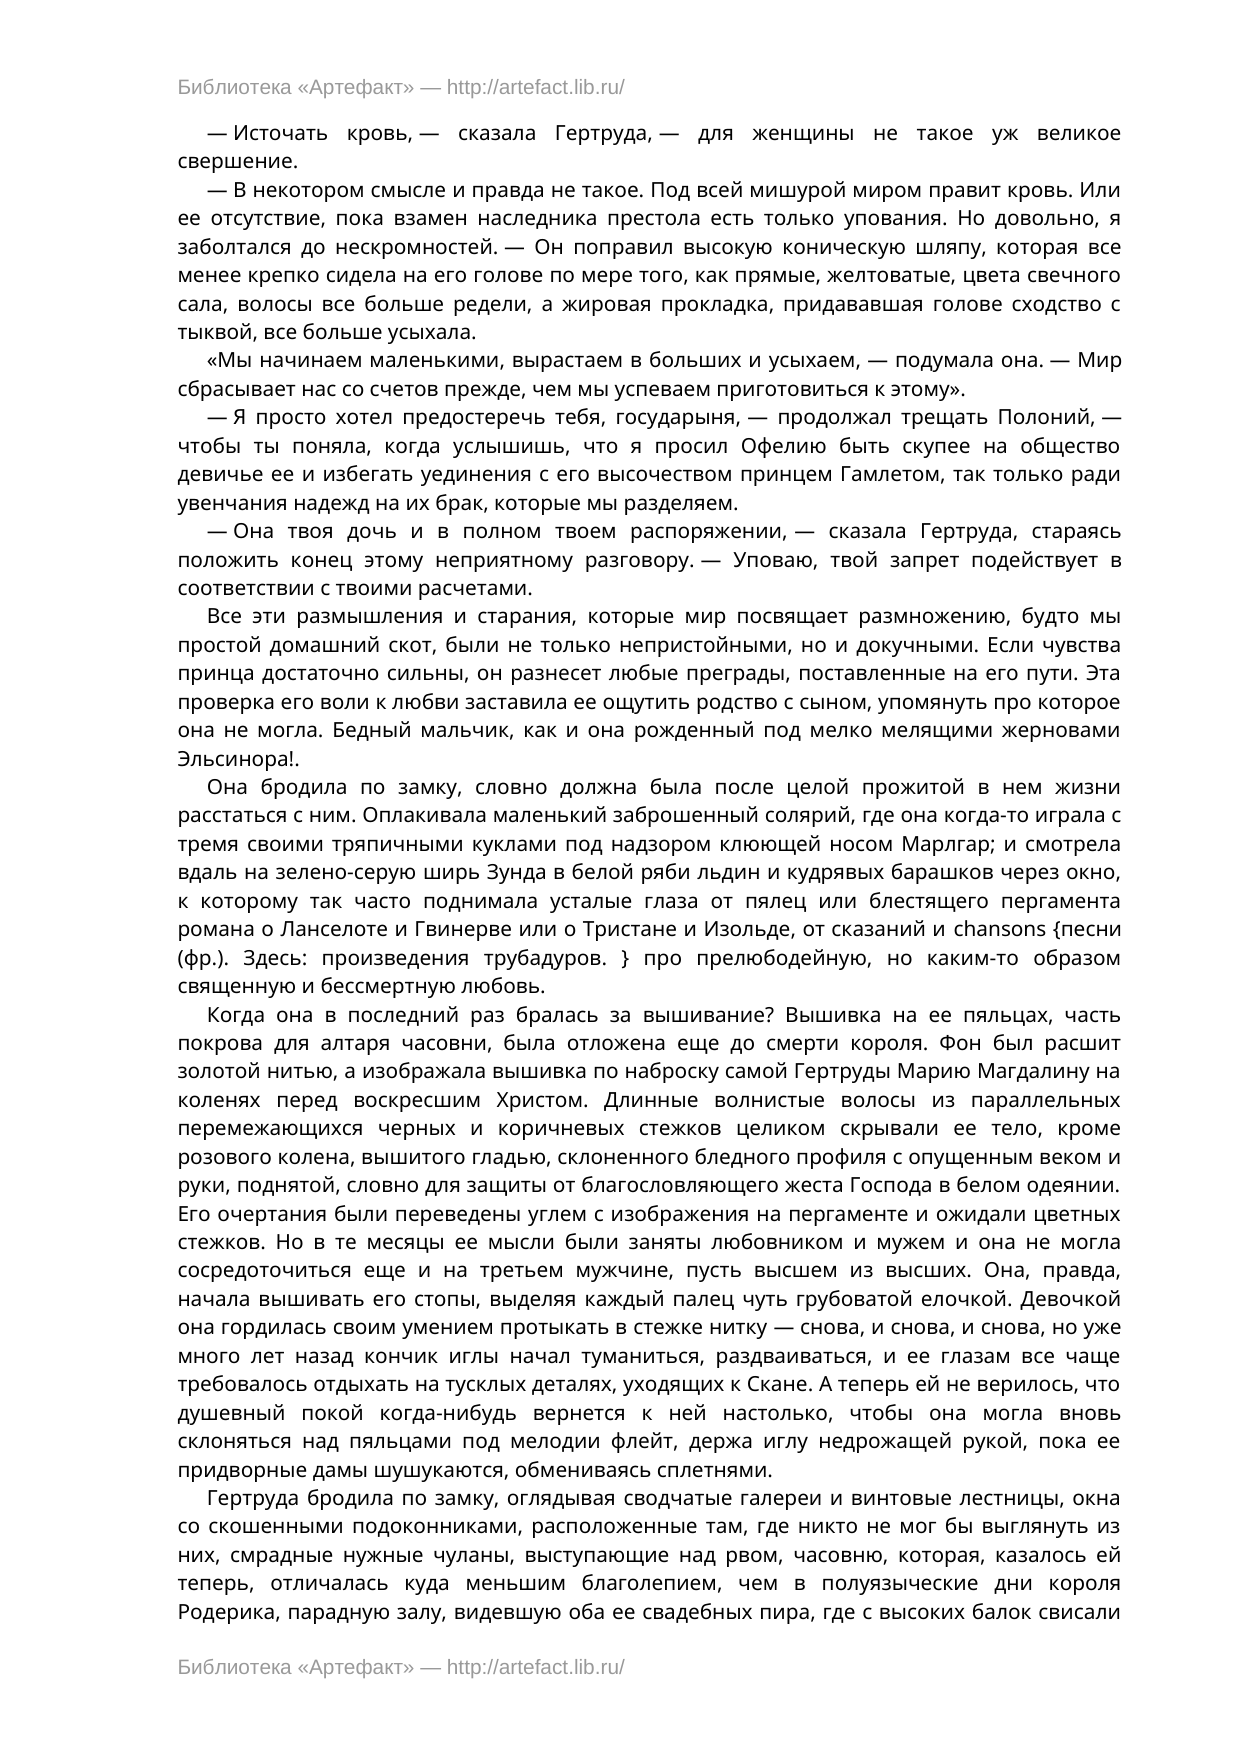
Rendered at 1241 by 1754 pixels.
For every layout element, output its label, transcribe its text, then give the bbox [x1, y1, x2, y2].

text «Мы начинаем маленькими, вырастаем в больших и усыхаем, — подумала она. — Мир сбрасывает нас со счетов прежде, чем мы успеваем приготовиться к этому». [177, 346, 1122, 402]
text — Она твоя дочь и в полном твоем распоряжении, — сказала Гертруда, стараясь положить конец этому неприятному разговору. — Уповаю, твой запрет подействует в соответствии с твоими расчетами. [177, 516, 1122, 602]
text Все эти размышления и старания, которые мир посвящает размножению, будто мы простой домашний скот, были не только непристойными, но и докучными. Если чувства принца достаточно сильны, он разнесет любые преграды, поставленные на его пути. Эта проверка его воли к любви заставила ее ощутить родство с сыном, упомянуть про которое она не могла. Бедный мальчик, как и она рожденный под мелко мелящими жерновами Эльсинора!. [177, 602, 1122, 772]
text Когда она в последний раз бралась за вышивание? Вышивка на ее пяльцах, часть покрова для алтаря часовни, была отложена еще до смерти короля. Фон был расшит золотой нитью, а изображала вышивка по наброску самой Гертруды Марию Магдалину на коленях перед воскресшим Христом. Длинные волнистые волосы из параллельных перемежающихся черных и коричневых стежков целиком скрывали ее тело, кроме розового колена, вышитого гладью, склоненного бледного профиля с опущенным веком и руки, поднятой, словно для защиты от благословляющего жеста Господа в белом одеянии. Его очертания были переведены углем с изображения на пергаменте и ожидали цветных стежков. Но в те месяцы ее мысли были заняты любовником и мужем и она не могла сосредоточиться еще и на третьем мужчине, пусть высшем из высших. Она, правда, начала вышивать его стопы, выделяя каждый палец чуть грубоватой елочкой. Девочкой она гордилась своим умением протыкать в стежке нитку — снова, и снова, и снова, но уже много лет назад кончик иглы начал туманиться, раздваиваться, и ее глазам все чаще требовалось отдыхать на тусклых деталях, уходящих к Скане. А теперь ей не верилось, что душевный покой когда-нибудь вернется к ней настолько, чтобы она могла вновь склоняться над пяльцами под мелодии флейт, держа иглу недрожащей рукой, пока ее придворные дамы шушукаются, обмениваясь сплетнями. [177, 1000, 1122, 1483]
text — В некотором смысле и правда не такое. Под всей мишурой миром правит кровь. Или ее отсутствие, пока взамен наследника престола есть только упования. Но довольно, я заболтался до нескромностей. — Он поправил высокую коническую шляпу, которая все менее крепко сидела на его голове по мере того, как прямые, желтоватые, цвета свечного сала, волосы все больше редели, а жировая прокладка, придававшая голове сходство с тыквой, все больше усыхала. [177, 175, 1122, 346]
text — Я просто хотел предостеречь тебя, государыня, — продолжал трещать Полоний, — чтобы ты поняла, когда услышишь, что я просил Офелию быть скупее на общество девичье ее и избегать уединения с его высочеством принцем Гамлетом, так только ради увенчания надежд на их брак, которые мы разделяем. [177, 402, 1122, 516]
text Она бродила по замку, словно должна была после целой прожитой в нем жизни расстаться с ним. Оплакивала маленький заброшенный солярий, где она когда-то играла с тремя своими тряпичными куклами под надзором клюющей носом Марлгар; и смотрела вдаль на зелено-серую ширь Зунда в белой ряби льдин и кудрявых барашков через окно, к которому так часто поднимала усталые глаза от пялец или блестящего пергамента романа о Ланселоте и Гвинерве или о Тристане и Изольде, от сказаний и chansons {песни (фр.). Здесь: произведения трубадуров. } про прелюбодейную, но каким-то образом священную и бессмертную любовь. [177, 772, 1122, 1000]
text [177, 1483, 1122, 1625]
text — Источать кровь, — сказала Гертруда, — для женщины не такое уж великое свершение. [177, 118, 1122, 175]
